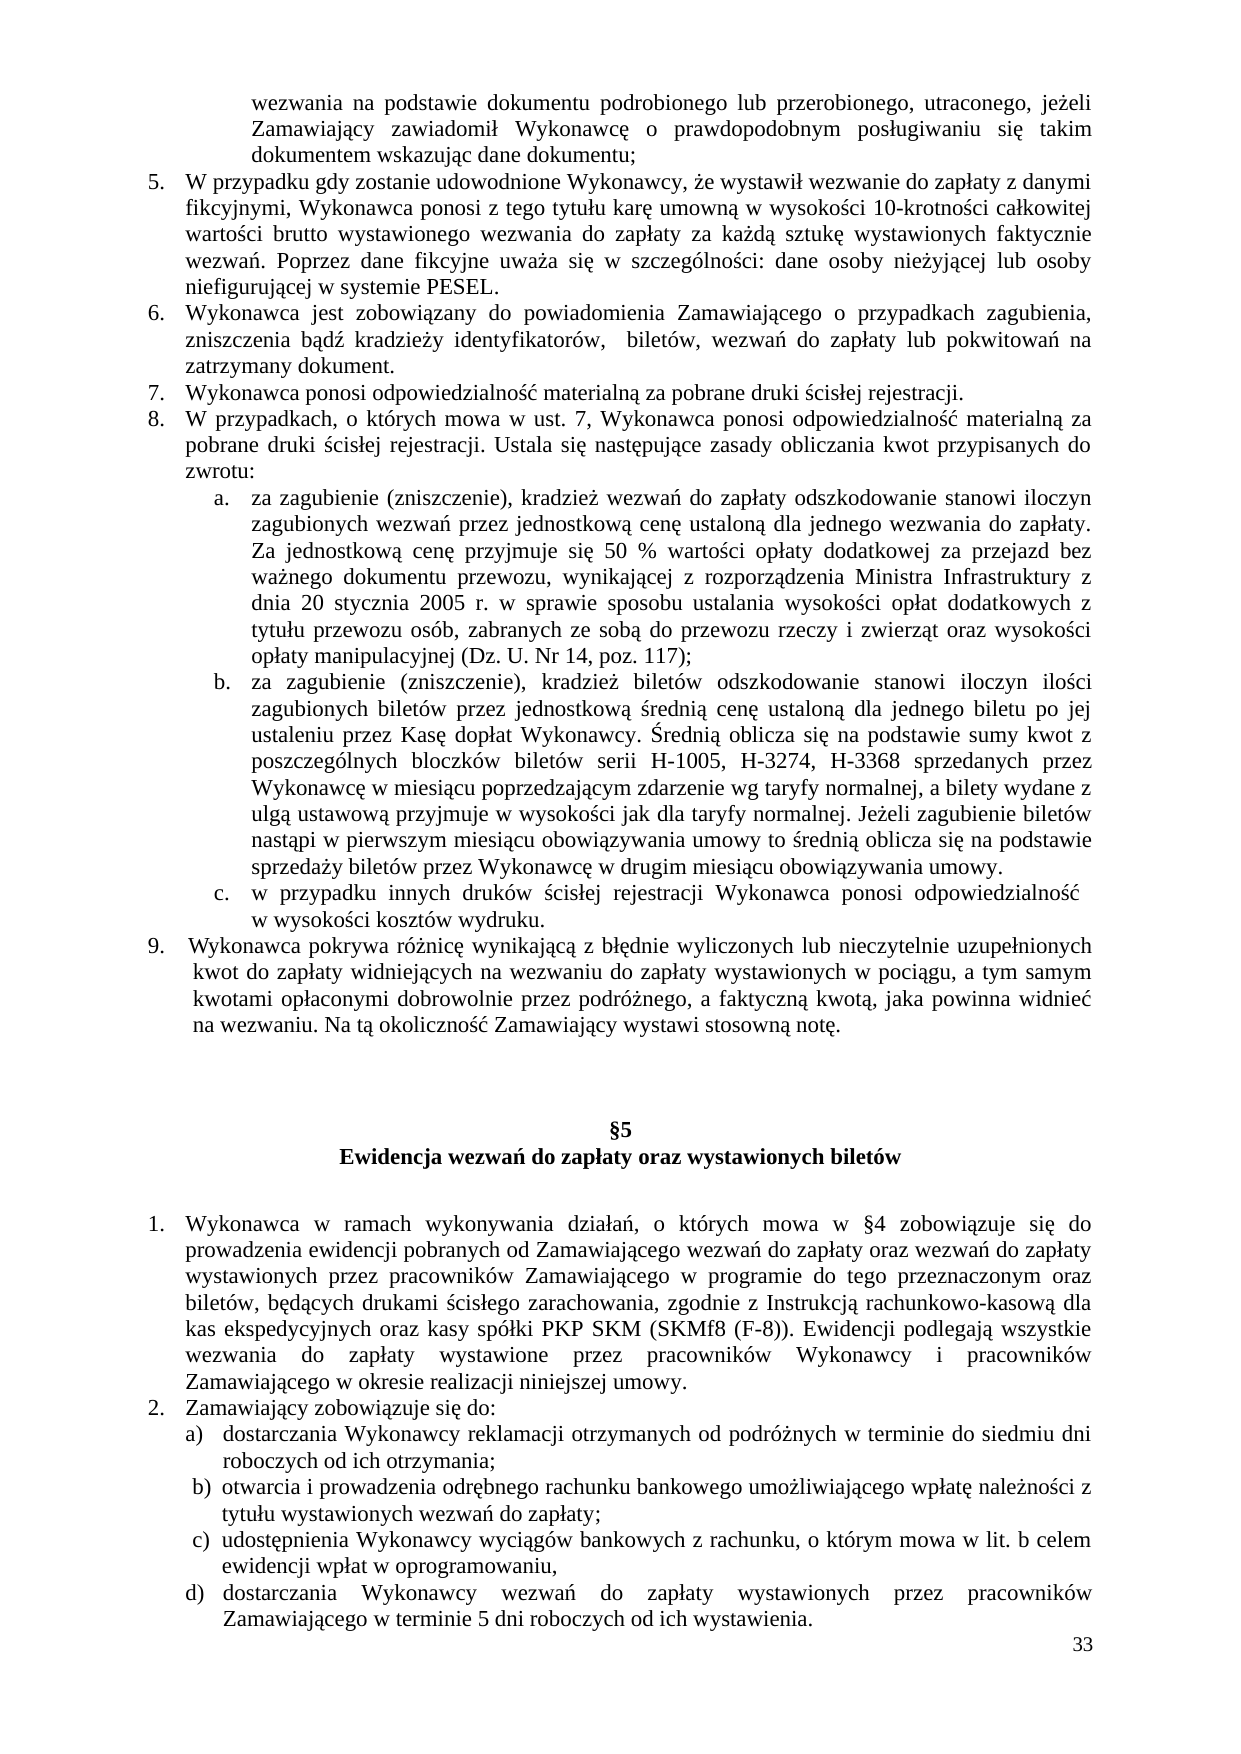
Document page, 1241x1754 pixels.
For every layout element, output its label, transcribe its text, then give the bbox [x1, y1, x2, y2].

list w przypadku innych druków ścisłej rejestracji Wykonawca ponosi odpowiedzialność w wysokości kosztów wydruku. [214, 879, 1093, 932]
subtitle Wykonawca jest zobowiązany do powiadomienia Zamawiającego o przypadkach zagubienia, zniszczenia bądź kradzieży identyfikatorów, biletów, wezwań do zapłaty lub pokwitowań na zatrzymany dokument. [148, 299, 1093, 378]
subtitle dostarczania Wykonawcy wezwań do zapłaty wystawionych przez pracowników Zamawiającego w terminie 5 dni roboczych od ich wystawienia. [185, 1579, 1093, 1631]
subtitle udostępnienia Wykonawcy wyciągów bankowych z rachunku, o którym mowa w lit. b celem ewidencji wpłat w oprogramowaniu, [192, 1526, 1093, 1579]
subtitle W przypadkach, o których mowa w ust. 7, Wykonawca ponosi odpowiedzialność materialną za pobrane druki ścisłej rejestracji. Ustala się następujące zasady obliczania kwot przypisanych do zwrotu: [148, 405, 1093, 484]
subtitle Wykonawca w ramach wykonywania działań, o których mowa w §4 zobowiązuje się do prowadzenia ewidencji pobranych od Zamawiającego wezwań do zapłaty oraz wezwań do zapłaty wystawionych przez pracowników Zamawiającego w programie do tego przeznaczonym oraz biletów, będących drukami ścisłego zarachowania, zgodnie z Instrukcją rachunkowo-kasową dla kas ekspedycyjnych oraz kasy spółki PKP SKM (SKMf8 (F-8)). Ewidencji podlegają wszystkie wezwania do zapłaty wystawione przez pracowników Wykonawcy i pracowników Zamawiającego w okresie realizacji niniejszej umowy. [148, 1210, 1093, 1394]
subtitle W przypadku gdy zostanie udowodnione Wykonawcy, że wystawił wezwanie do zapłaty z danymi fikcyjnymi, Wykonawca ponosi z tego tytułu karę umowną w wysokości 10-krotności całkowitej wartości brutto wystawionego wezwania do zapłaty za każdą sztukę wystawionych faktycznie wezwań. Poprzez dane fikcyjne uważa się w szczególności: dane osoby nieżyjącej lub osoby niefigurującej w systemie PESEL. [148, 168, 1093, 299]
subtitle dostarczania Wykonawcy reklamacji otrzymanych od podróżnych w terminie do siedmiu dni roboczych od ich otrzymania; [185, 1421, 1093, 1473]
subtitle Wykonawca ponosi odpowiedzialność materialną za pobrane druki ścisłej rejestracji. [148, 378, 1093, 405]
subtitle Zamawiający zobowiązuje się do: [148, 1394, 1093, 1421]
subtitle otwarcia i prowadzenia odrębnego rachunku bankowego umożliwiającego wpłatę należności z tytułu wystawionych wezwań do zapłaty; [192, 1473, 1093, 1526]
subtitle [214, 89, 1093, 168]
subtitle 9. Wykonawca pokrywa różnicę wynikającą z błędnie wyliczonych lub nieczytelnie uzupełnionych kwot do zapłaty widniejących na wezwaniu do zapłaty wystawionych w pociągu, a tym samym kwotami opłaconymi dobrowolnie przez podróżnego, a faktyczną kwotą, jaka powinna widnieć na wezwaniu. Na tą okoliczność Zamawiający wystawi stosowną notę. [148, 932, 1093, 1037]
list za zagubienie (zniszczenie), kradzież wezwań do zapłaty odszkodowanie stanowi iloczyn zagubionych wezwań przez jednostkową cenę ustaloną dla jednego wezwania do zapłaty. Za jednostkową cenę przyjmuje się 50 % wartości opłaty dodatkowej za przejazd bez ważnego dokumentu przewozu, wynikającej z rozporządzenia Ministra Infrastruktury z dnia 20 stycznia 2005 r. w sprawie sposobu ustalania wysokości opłat dodatkowych z tytułu przewozu osób, zabranych ze sobą do przewozu rzeczy i zwierząt oraz wysokości opłaty manipulacyjnej (Dz. U. Nr 14, poz. 117); [214, 484, 1093, 668]
subtitle §5 [148, 1116, 1093, 1143]
subtitle Ewidencja wezwań do zapłaty oraz wystawionych biletów [148, 1143, 1093, 1169]
list za zagubienie (zniszczenie), kradzież biletów odszkodowanie stanowi iloczyn ilości zagubionych biletów przez jednostkową średnią cenę ustaloną dla jednego biletu po jej ustaleniu przez Kasę dopłat Wykonawcy. Średnią oblicza się na podstawie sumy kwot z poszczególnych bloczków biletów serii H-1005, H-3274, H-3368 sprzedanych przez Wykonawcę w miesiącu poprzedzającym zdarzenie wg taryfy normalnej, a bilety wydane z ulgą ustawową przyjmuje w wysokości jak dla taryfy normalnej. Jeżeli zagubienie biletów nastąpi w pierwszym miesiącu obowiązywania umowy to średnią oblicza się na podstawie sprzedaży biletów przez Wykonawcę w drugim miesiącu obowiązywania umowy. [214, 668, 1093, 879]
